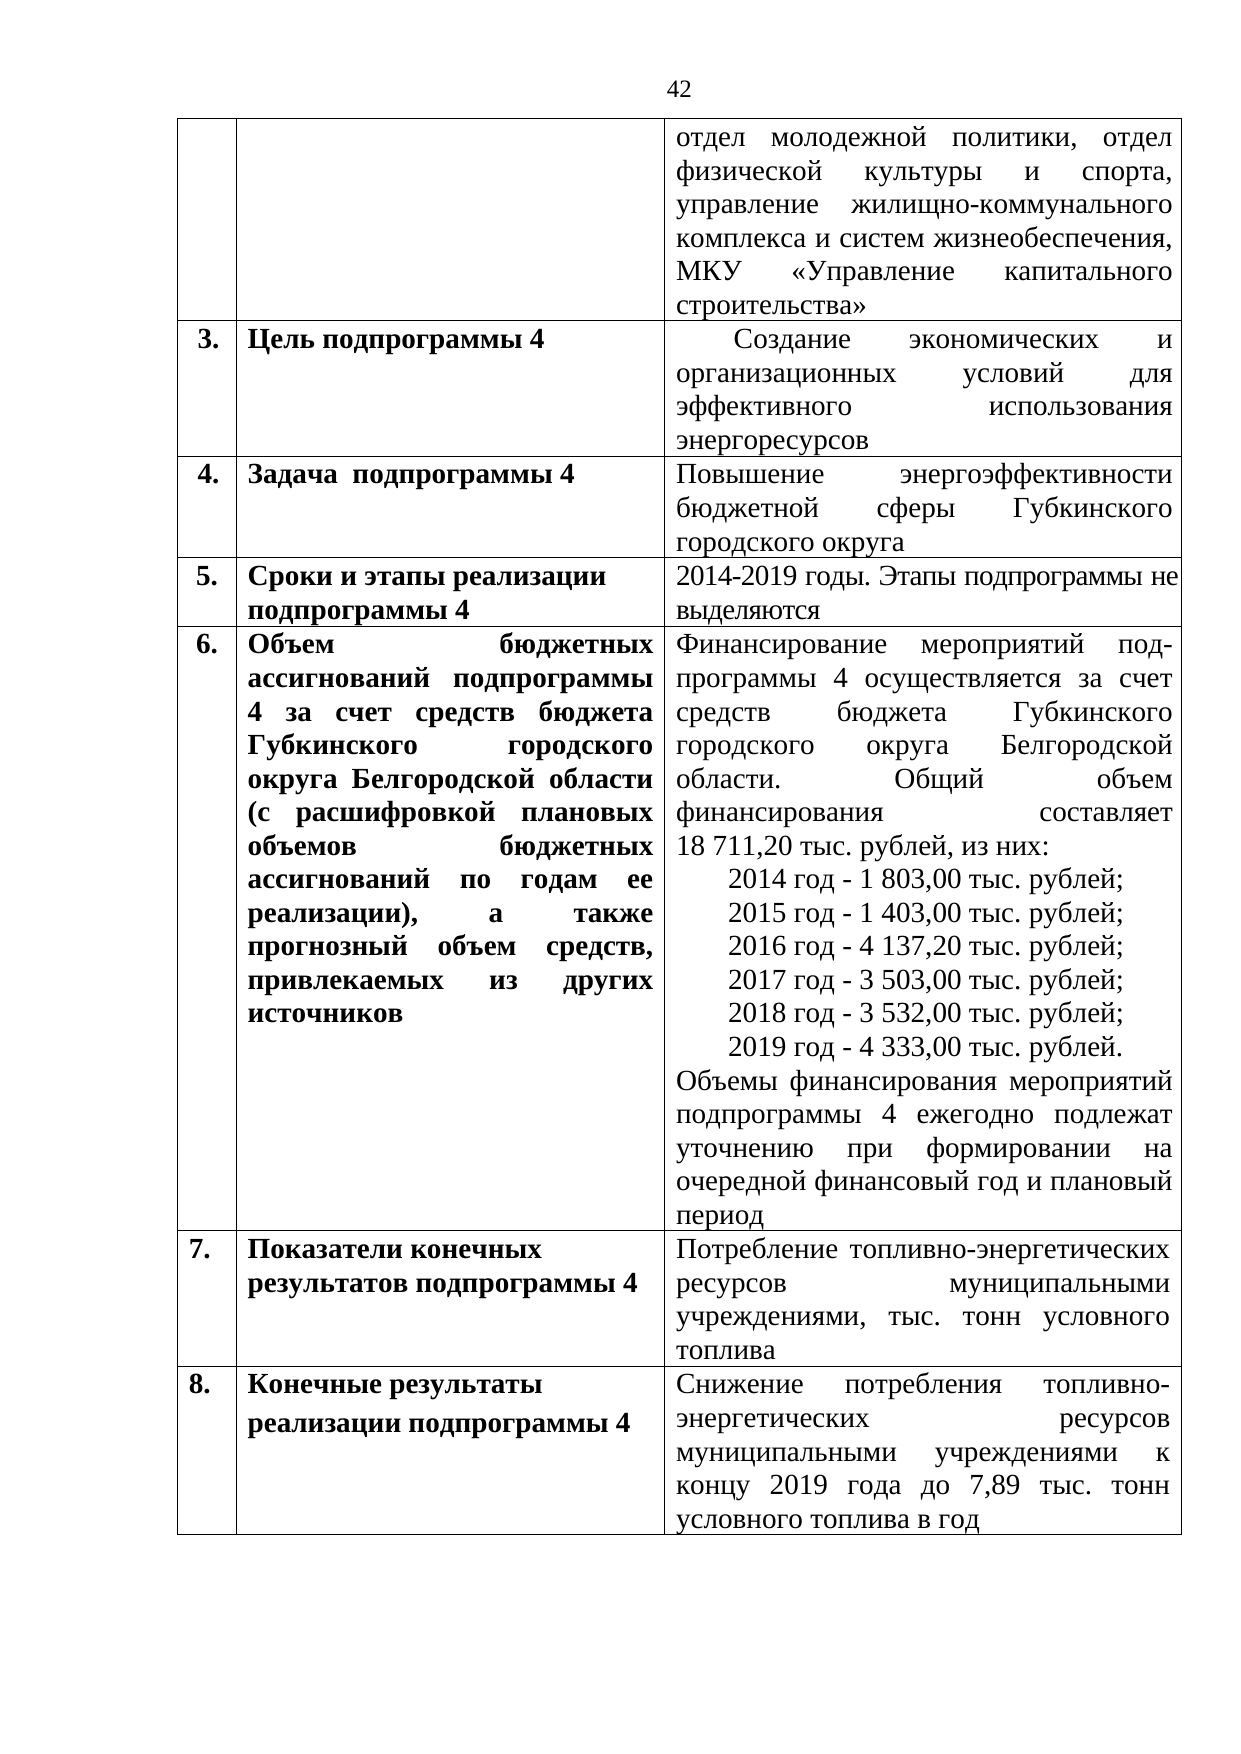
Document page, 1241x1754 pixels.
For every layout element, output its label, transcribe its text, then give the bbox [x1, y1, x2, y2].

table_cell Финансирование мероприятий под-программы 4 осуществляется за счет средств бюджета Губкинского городского округа Белгородской области. Общий объем финансирования составляет 18 711,20 тыс. рублей, из них: 2014 год - 1 803,00 тыс. рублей; 2015 год - 1 403,00 тыс. рублей; 2016 год - 4 137,20 тыс. рублей; 2017 год - 3 503,00 тыс. рублей; 2018 год - 3 532,00 тыс. рублей; 2019 год - 4 333,00 тыс. рублей. Объемы финансирования мероприятий подпрограммы 4 ежегодно подлежат уточнению при формировании на очередной финансовый год и плановый период [665, 627, 1181, 1230]
table_cell Показатели конечных результатов подпрограммы 4 [237, 1231, 664, 1366]
table_cell Снижение потребления топливно-энергетических ресурсов муниципальными учреждениями к концу 2019 года до 7,89 тыс. тонн условного топлива в год [665, 1367, 1181, 1534]
table_cell 5. [178, 558, 236, 626]
table_cell 2. [178, 119, 236, 320]
table_cell 4. [178, 457, 236, 557]
table_cell 3. [178, 321, 236, 456]
table_cell 8. [178, 1367, 236, 1534]
table_cell Задача подпрограммы 4 [237, 457, 664, 557]
table_cell Сроки и этапы реализации подпрограммы 4 [237, 558, 664, 626]
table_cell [237, 119, 664, 320]
table_cell Конечные результаты реализации подпрограммы 4 [237, 1367, 664, 1534]
table_cell Повышение энергоэффективности бюджетной сферы Губкинского городского округа [665, 457, 1181, 557]
table_cell Объем бюджетных ассигнований подпрограммы 4 за счет средств бюджета Губкинского городского округа Белгородской области (с расшифровкой плановых объемов бюджетных ассигнований по годам ее реализации), а также прогнозный объем средств, привлекаемых из других источников [237, 627, 664, 1230]
table_cell 7. [178, 1231, 236, 1366]
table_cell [665, 119, 1181, 320]
table_cell 6. [178, 627, 236, 1230]
table_cell Потребление топливно-энергетических ресурсов муниципальными учреждениями, тыс. тонн условного топлива [665, 1231, 1181, 1366]
table_cell 2014-2019 годы. Этапы подпрограммы не выделяются [665, 558, 1181, 626]
table_cell Создание экономических и организационных условий для эффективного использования энергоресурсов [665, 321, 1181, 456]
table_cell Цель подпрограммы 4 [237, 321, 664, 456]
